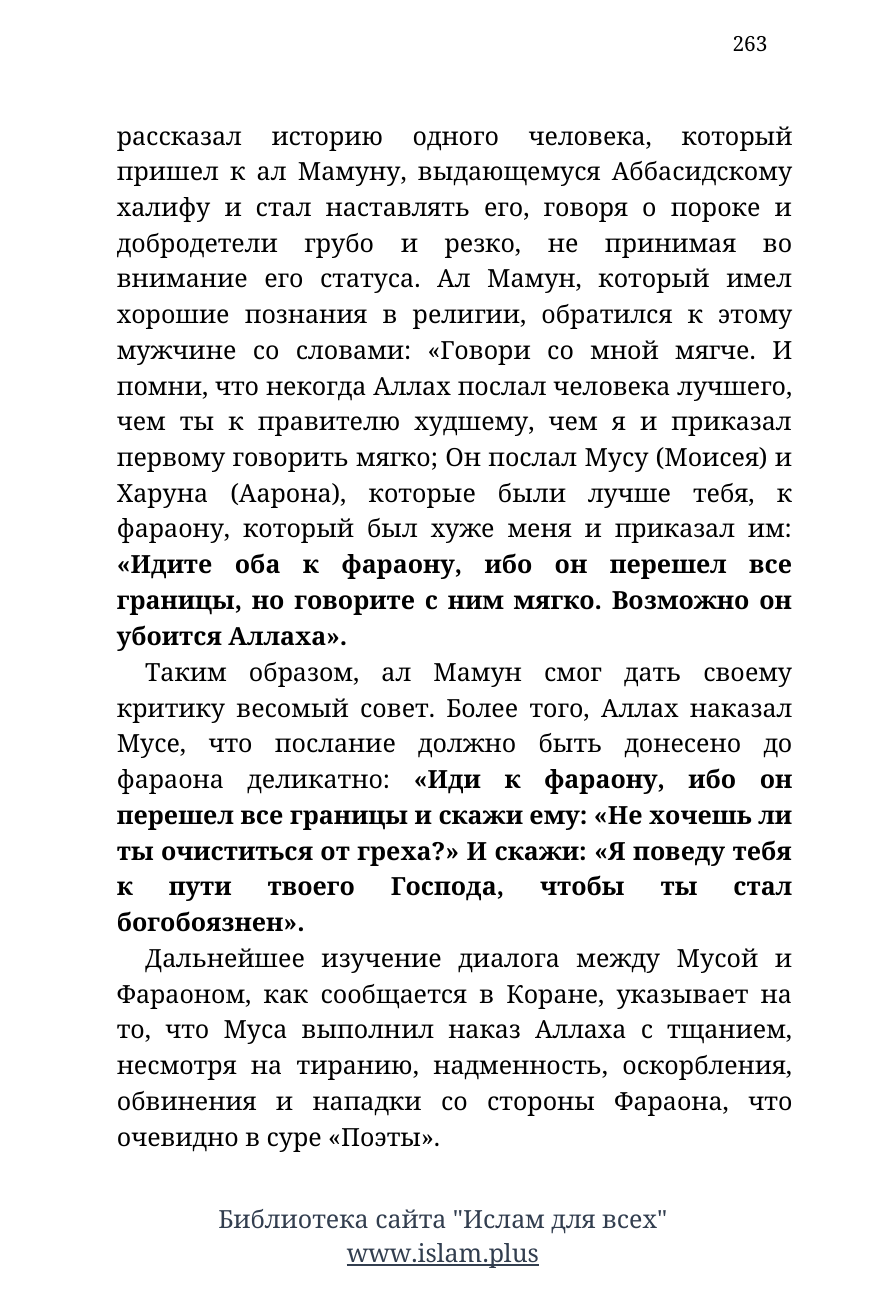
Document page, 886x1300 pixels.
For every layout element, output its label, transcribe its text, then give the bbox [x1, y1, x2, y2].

text Таким образом, ал Мамун смог дать своему критику весомый совет. Более того, Аллах наказал Мусе, что послание должно быть донесено до фараона деликатно: «Иди к фараону, ибо он перешел все границы и скажи ему: «Не хочешь ли ты очиститься от греха?» И скажи: «Я поведу тебя к пути твоего Господа, чтобы ты стал богобоязнен». [117, 654, 793, 939]
text Дальнейшее изучение диалога между Мусой и Фараоном, как сообщается в Коране, указывает на то, что Муса выполнил наказ Аллаха с тщанием, несмотря на тиранию, надменность, оскорбления, обвинения и нападки со стороны Фараона, что очевидно в суре «Поэты». [117, 941, 793, 1153]
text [117, 118, 793, 652]
